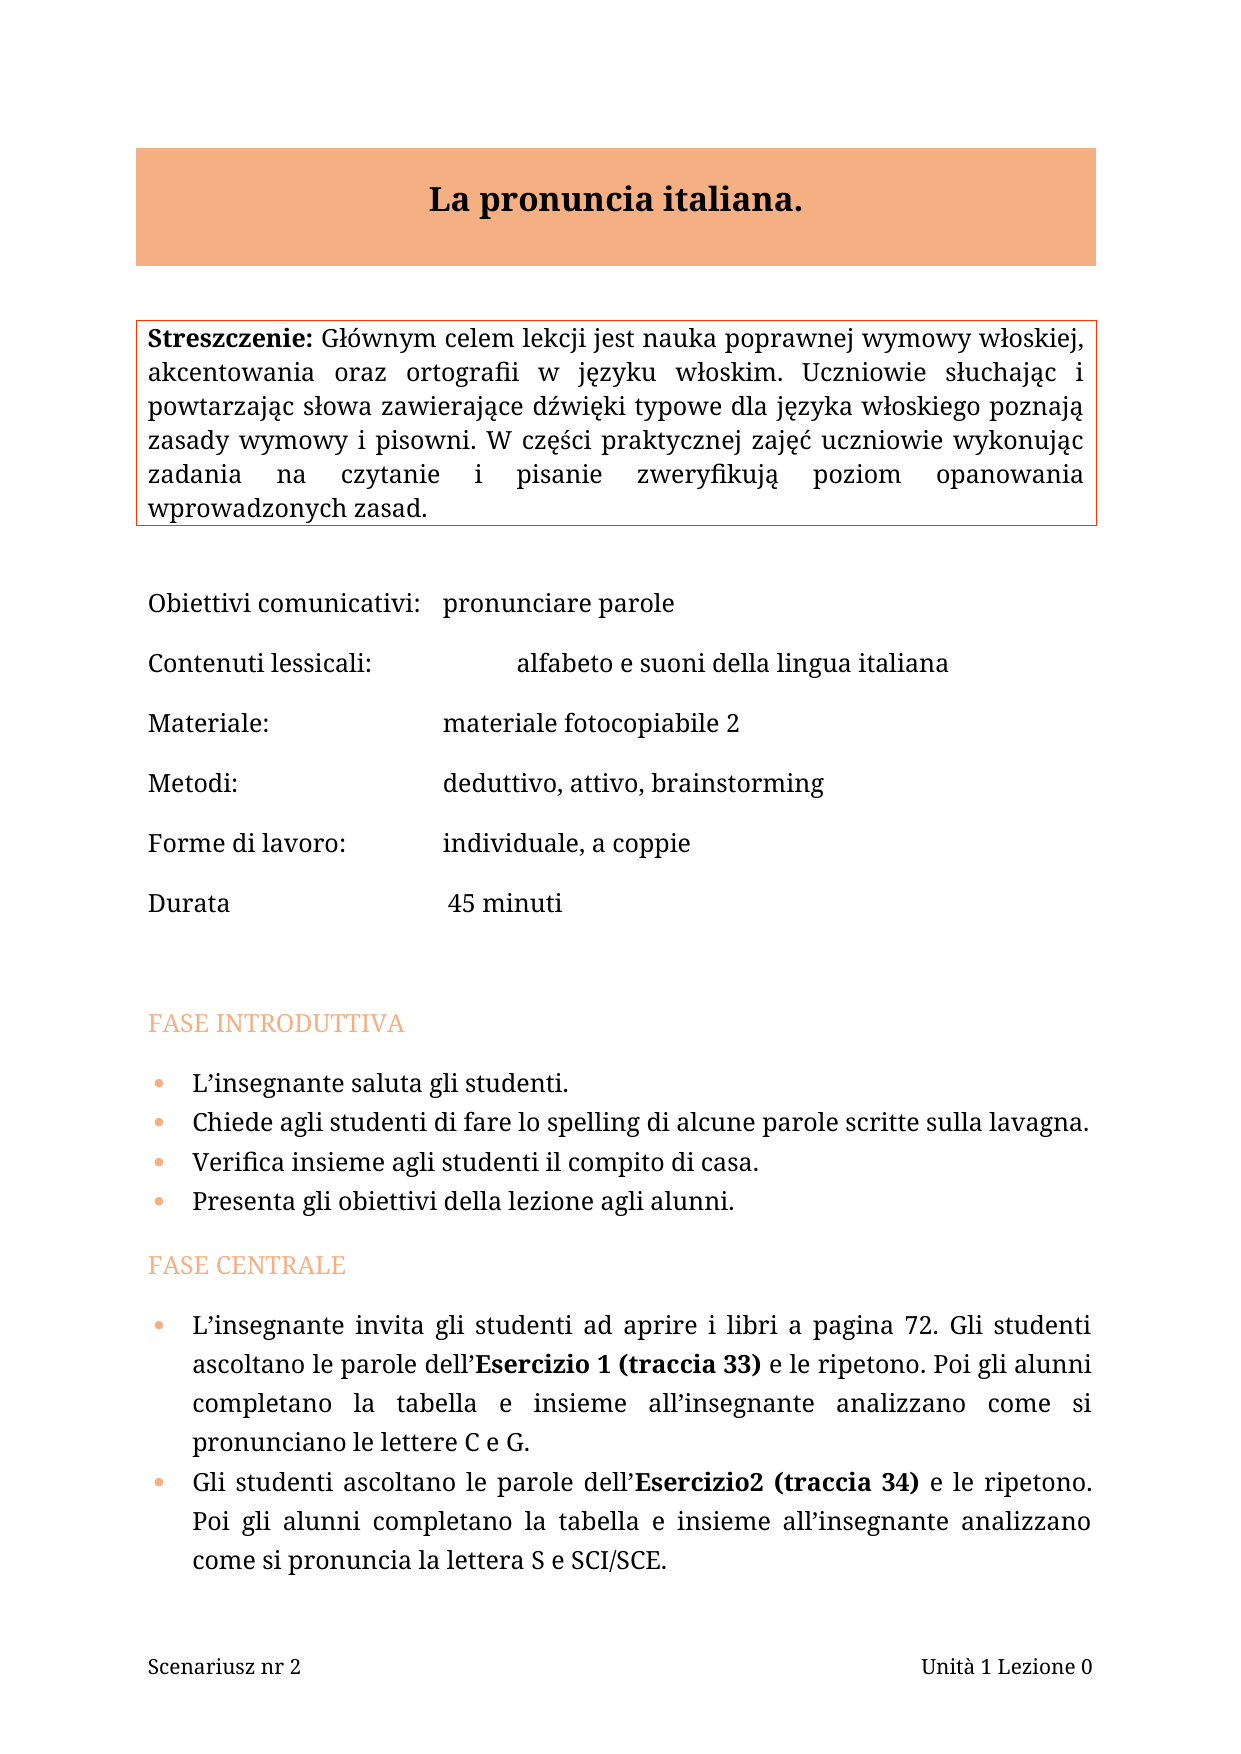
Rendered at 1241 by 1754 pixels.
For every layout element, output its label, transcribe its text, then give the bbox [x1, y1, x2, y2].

text FASE INTRODUTTIVA [148, 1006, 1093, 1040]
text Obiettivi comunicativi: pronunciare parole [148, 586, 1093, 620]
list Presenta gli obiettivi della lezione agli alunni. [154, 1183, 1093, 1217]
text Metodi: deduttivo, attivo, brainstorming [148, 766, 1093, 800]
list Verifica insieme agli studenti il compito di casa. [154, 1144, 1093, 1178]
list Gli studenti ascoltano le parole dell’Esercizio2 (traccia 34) e le ripetono. Poi gli alunni completano la tabella e insieme all’insegnante analizzano come si pronuncia la lettera S e SCI/SCE. [154, 1464, 1093, 1577]
text Contenuti lessicali: alfabeto e suoni della lingua italiana [148, 646, 1093, 680]
table_header La pronuncia italiana. [136, 148, 1096, 266]
list L’insegnante saluta gli studenti. [154, 1066, 1093, 1100]
text Durata 45 minuti [148, 886, 1093, 920]
text Forme di lavoro: individuale, a coppie [148, 826, 1093, 860]
table_header Streszczenie: Głównym celem lekcji jest nauka poprawnej wymowy włoskiej, akcentowania oraz ortografii w języku włoskim. Uczniowie słuchając i powtarzając słowa zawierające dźwięki typowe dla języka włoskiego poznają zasady wymowy i pisowni. W części praktycznej zajęć uczniowie wykonując zadania na czytanie i pisanie zweryfikują poziom opanowania wprowadzonych zasad. [137, 321, 1096, 525]
list Chiede agli studenti di fare lo spelling di alcune parole scritte sulla lavagna. [154, 1105, 1093, 1139]
text Materiale: materiale fotocopiabile 2 [148, 706, 1093, 740]
text FASE CENTRALE [148, 1248, 1093, 1282]
list L’insegnante invita gli studenti ad aprire i libri a pagina 72. Gli studenti ascoltano le parole dell’Esercizio 1 (traccia 33) e le ripetono. Poi gli alunni completano la tabella e insieme all’insegnante analizzano come si pronunciano le lettere C e G. [154, 1308, 1093, 1459]
